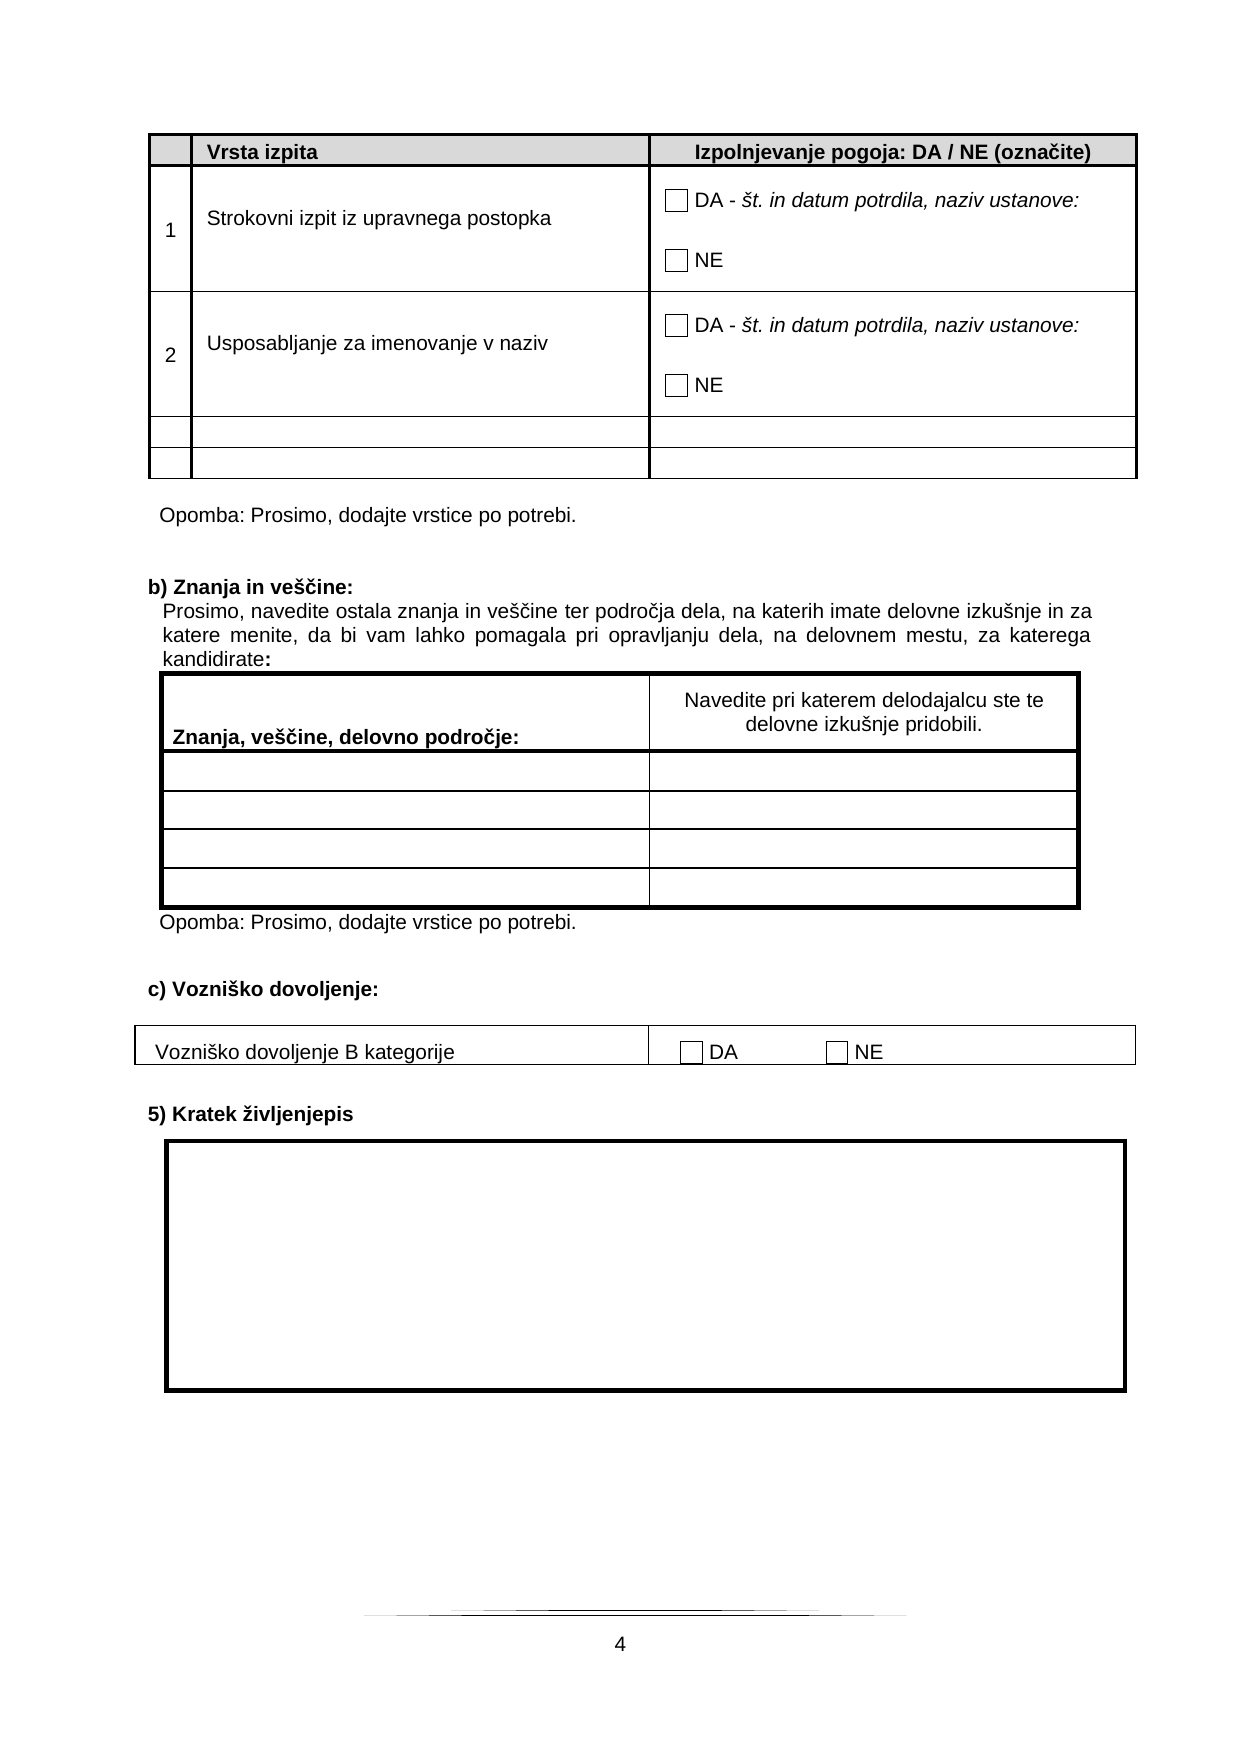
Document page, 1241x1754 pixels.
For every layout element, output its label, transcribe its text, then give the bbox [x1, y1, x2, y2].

table_header Vrsta izpita [193, 136, 648, 164]
table_cell [651, 417, 1135, 447]
table_header Navedite pri katerem delodajalcu ste te delovne izkušnje pridobili. [650, 676, 1076, 749]
table_cell [164, 792, 649, 828]
table_cell [164, 830, 649, 867]
table_cell DA - št. in datum potrdila, naziv ustanove: NE [651, 167, 1135, 291]
table_cell 1 [151, 167, 190, 291]
table_cell [164, 869, 649, 905]
table_header DA NE [649, 1026, 1135, 1064]
text Opomba: Prosimo, dodajte vrstice po potrebi. [148, 503, 1093, 527]
table_cell [193, 448, 648, 478]
table_cell 2 [151, 292, 190, 416]
table_cell Strokovni izpit iz upravnega postopka [193, 167, 648, 291]
table_cell DA - št. in datum potrdila, naziv ustanove: NE [651, 292, 1135, 416]
table_header Vozniško dovoljenje B kategorije [136, 1026, 648, 1064]
table_cell [151, 448, 190, 478]
table_cell [651, 448, 1135, 478]
table_header Znanja, veščine, delovno področje: [164, 676, 649, 749]
table_cell [650, 869, 1076, 905]
table_header [151, 136, 190, 164]
table_cell [650, 792, 1076, 828]
table_header Izpolnjevanje pogoja: DA / NE (označite) [651, 136, 1135, 164]
table_cell [151, 417, 190, 447]
table_cell [193, 417, 648, 447]
table_cell [650, 753, 1076, 790]
text b) Znanja in veščine: [148, 575, 1093, 599]
table_cell [164, 753, 649, 790]
table_cell Usposabljanje za imenovanje v naziv [193, 292, 648, 416]
text Opomba: Prosimo, dodajte vrstice po potrebi. [148, 910, 1093, 934]
table_cell [650, 830, 1076, 867]
text c) Vozniško dovoljenje: [148, 977, 1093, 1001]
text 5) Kratek življenjepis [148, 1102, 1123, 1126]
text Prosimo, navedite ostala znanja in veščine ter področja dela, na katerih imate delovne izkušnje in za katere menite, da bi vam lahko pomagala pri opravljanju dela, na delovnem mestu, za katerega kandidirate: [162, 599, 1093, 671]
